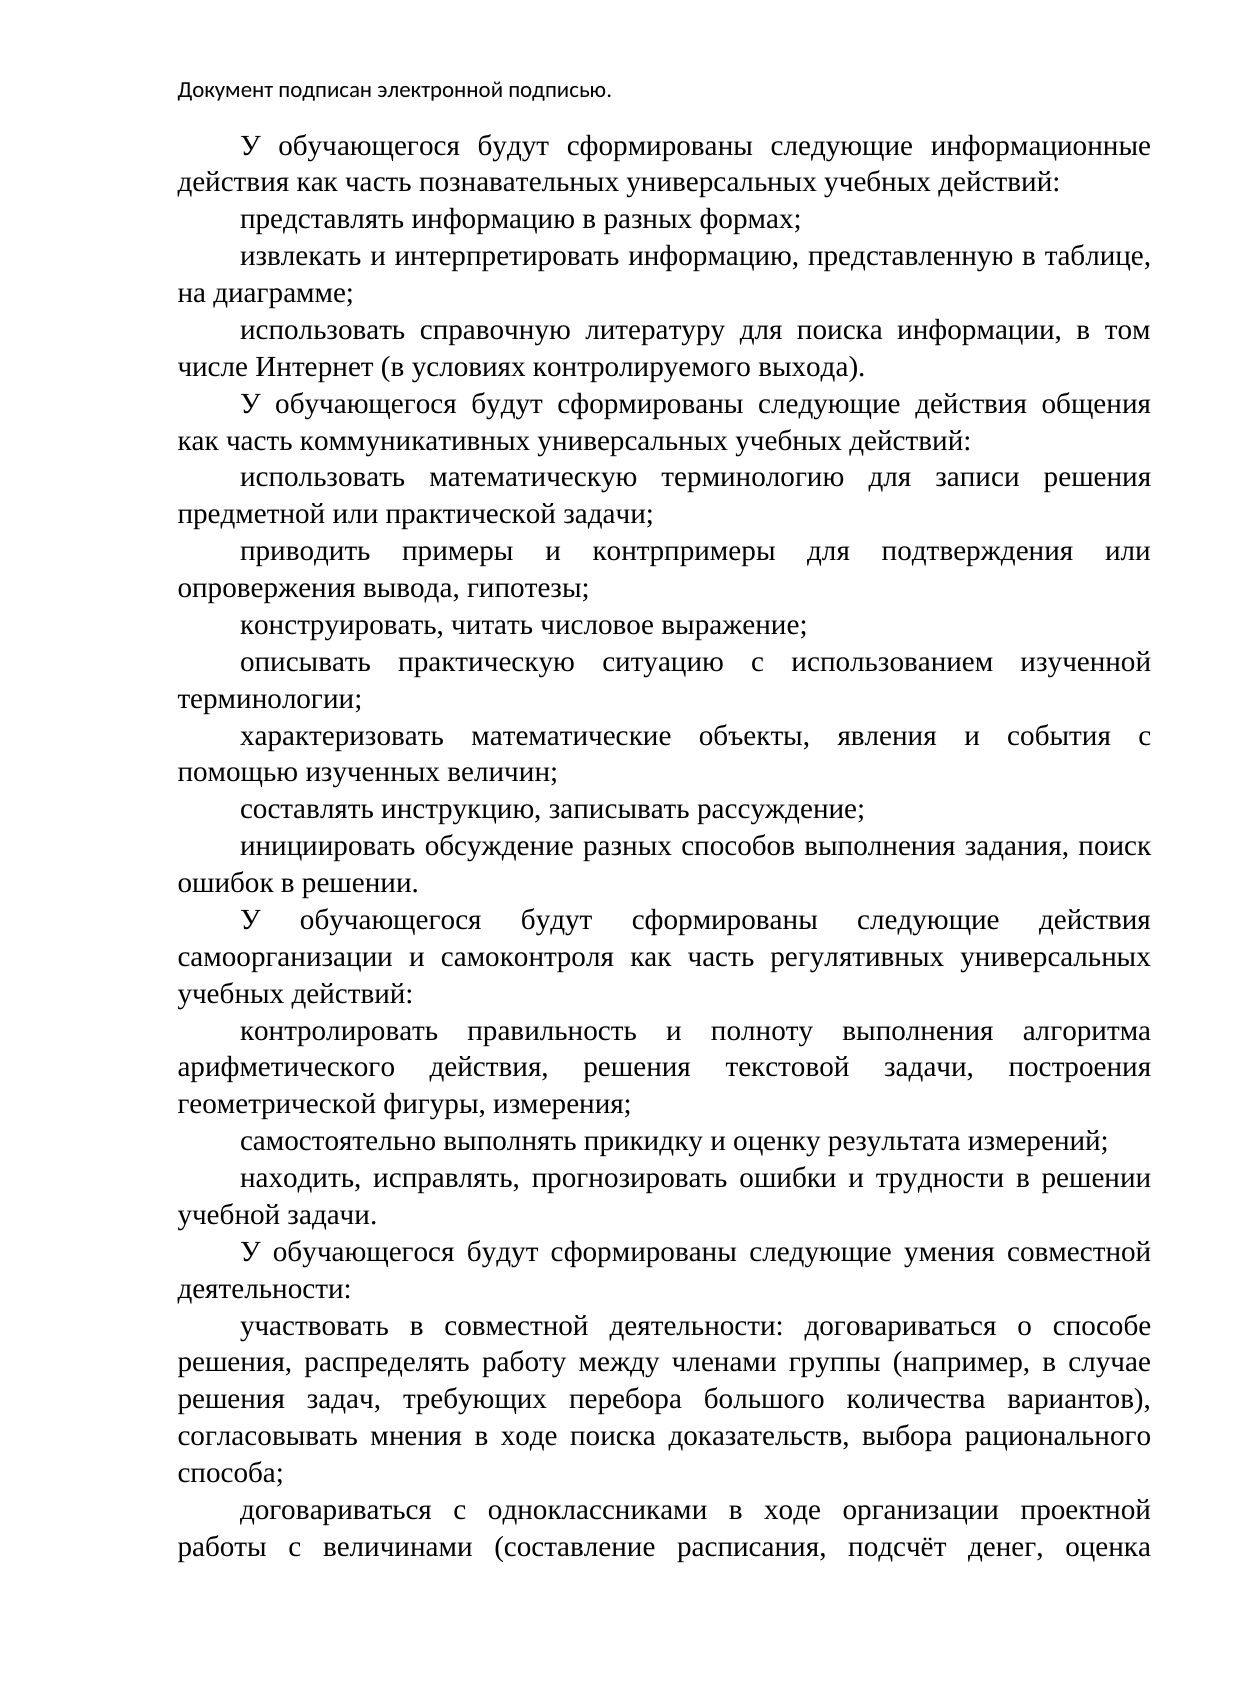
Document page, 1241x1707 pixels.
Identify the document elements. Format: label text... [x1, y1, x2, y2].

text контролировать правильность и полноту выполнения алгоритма арифметического действия, решения текстовой задачи, построения геометрической фигуры, измерения; [177, 1013, 1152, 1120]
text У обучающегося будут сформированы следующие умения совместной деятельности: [177, 1234, 1152, 1304]
text У обучающегося будут сформированы следующие действия самоорганизации и самоконтроля как часть регулятивных универсальных учебных действий: [177, 902, 1152, 1009]
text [177, 1492, 1152, 1562]
text использовать математическую терминологию для записи решения предметной или практической задачи; [177, 459, 1152, 530]
text представлять информацию в разных формах; [177, 201, 1152, 235]
text находить, исправлять, прогнозировать ошибки и трудности в решении учебной задачи. [177, 1160, 1152, 1231]
text У обучающегося будут сформированы следующие информационные действия как часть познавательных универсальных учебных действий: [177, 128, 1152, 198]
text участвовать в совместной деятельности: договариваться о способе решения, распределять работу между членами группы (например, в случае решения задач, требующих перебора большого количества вариантов), согласовывать мнения в ходе поиска доказательств, выбора рационального способа; [177, 1308, 1152, 1489]
text приводить примеры и контрпримеры для подтверждения или опровержения вывода, гипотезы; [177, 533, 1152, 604]
text У обучающегося будут сформированы следующие действия общения как часть коммуникативных универсальных учебных действий: [177, 386, 1152, 456]
text использовать справочную литературу для поиска информации, в том числе Интернет (в условиях контролируемого выхода). [177, 312, 1152, 382]
text характеризовать математические объекты, явления и события с помощью изученных величин; [177, 718, 1152, 788]
text конструировать, читать числовое выражение; [177, 607, 1152, 641]
text описывать практическую ситуацию с использованием изученной терминологии; [177, 644, 1152, 714]
text извлекать и интерпретировать информацию, представленную в таблице, на диаграмме; [177, 238, 1152, 309]
text составлять инструкцию, записывать рассуждение; [177, 791, 1152, 825]
text самостоятельно выполнять прикидку и оценку результата измерений; [177, 1123, 1152, 1157]
text инициировать обсуждение разных способов выполнения задания, поиск ошибок в решении. [177, 828, 1152, 899]
